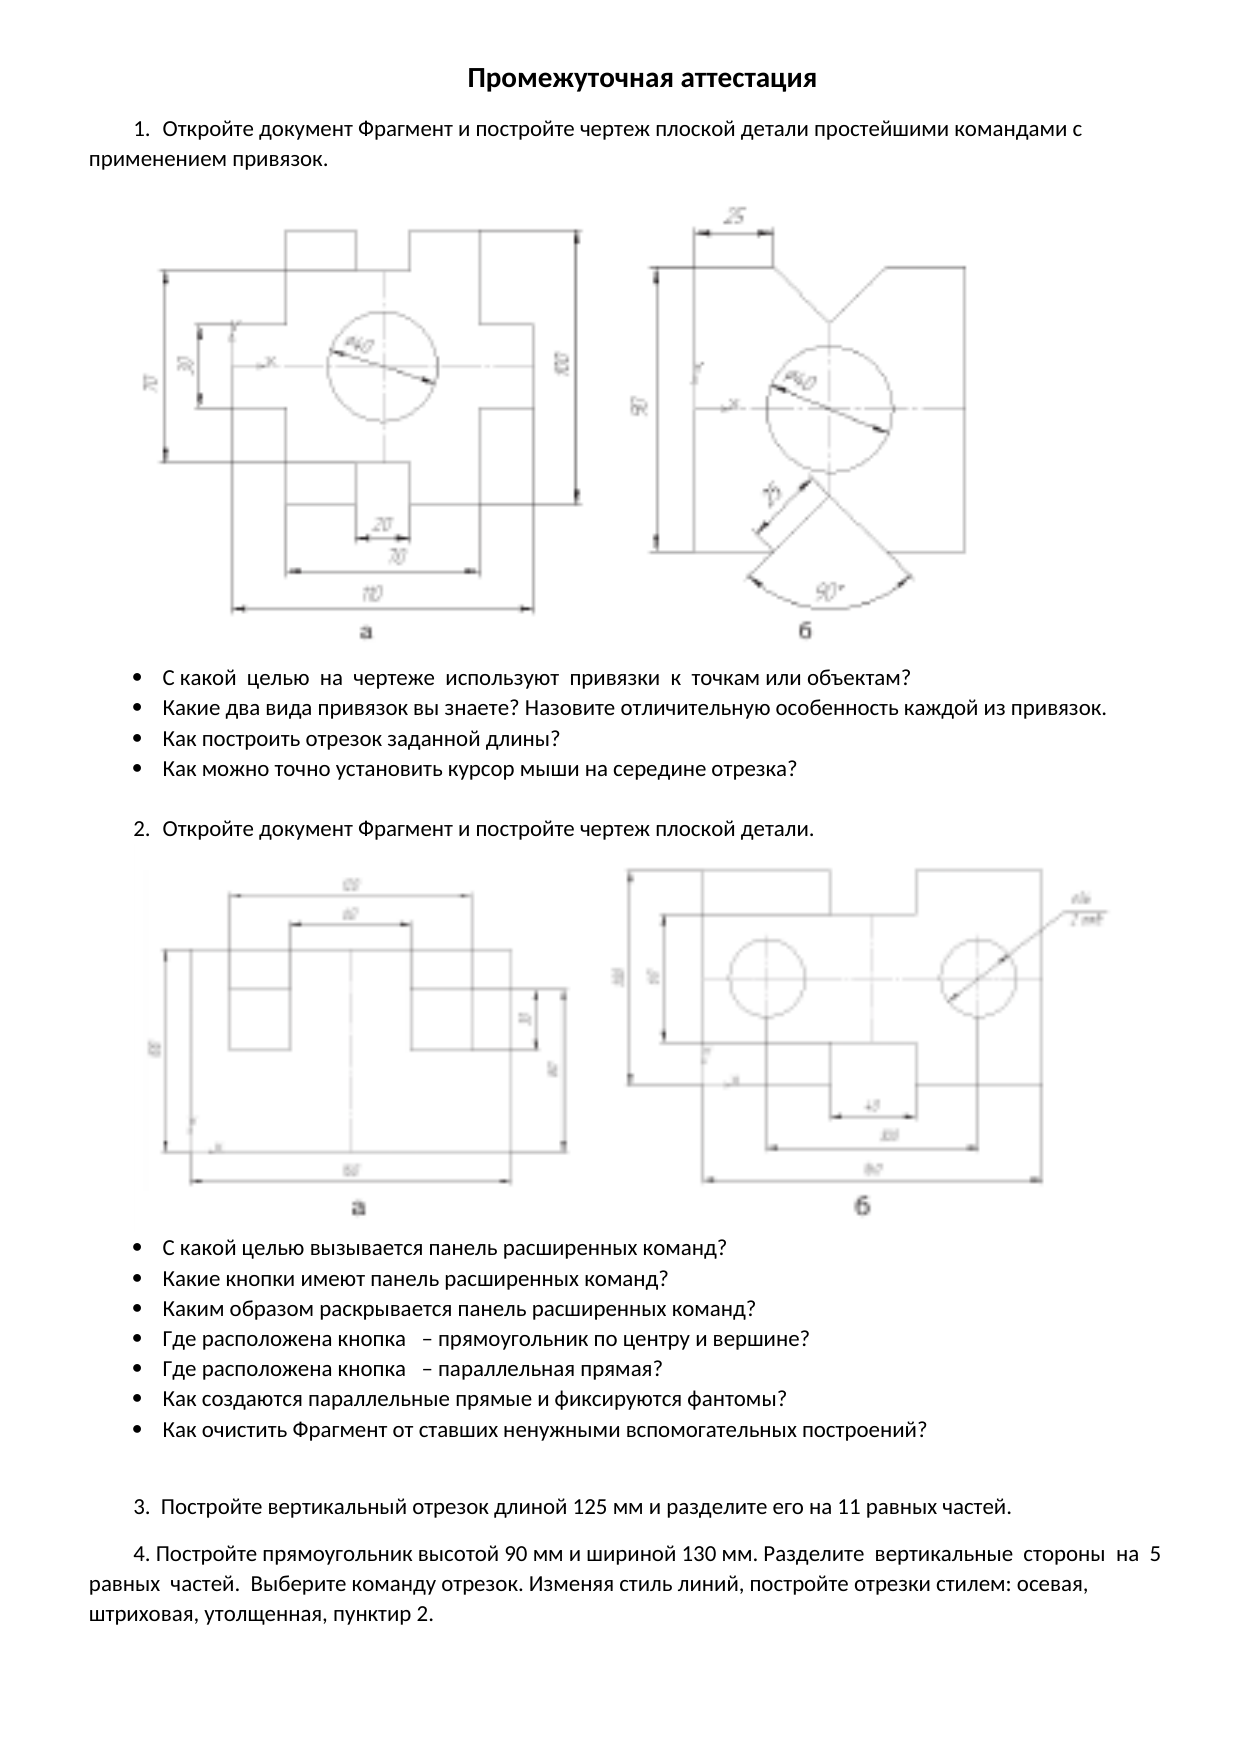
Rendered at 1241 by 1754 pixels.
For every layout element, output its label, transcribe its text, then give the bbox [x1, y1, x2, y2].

list Как построить отрезок заданной длины? [89, 724, 1196, 752]
text 3. Постройте вертикальный отрезок длиной 125 мм и разделите его на 11 равных частей. [89, 1492, 1196, 1520]
list Откройте документ Фрагмент и постройте чертеж плоской детали. [89, 814, 1196, 842]
list С какой целью на чертеже используют привязки к точкам или объектам? [89, 663, 1196, 691]
text Промежуточная аттестация [89, 59, 1196, 95]
list Какие кнопки имеют панель расширенных команд? [89, 1264, 1196, 1292]
text 4. Постройте прямоугольник высотой 90 мм и шириной 130 мм. Разделите вертикальные стороны на 5 равных частей. Выберите команду отрезок. Изменяя стиль линий, постройте отрезки стилем: осевая, штриховая, утолщенная, пунктир 2. [89, 1539, 1196, 1627]
list Откройте документ Фрагмент и постройте чертеж плоской детали простейшими командами с применением привязок. [89, 114, 1196, 172]
picture [133, 191, 1023, 645]
list Где расположена кнопка – параллельная прямая? [89, 1354, 1196, 1382]
picture [133, 844, 1143, 1232]
list Как очистить Фрагмент от ставших ненужными вспомогательных построений? [89, 1415, 1196, 1473]
list С какой целью вызывается панель расширенных команд? [89, 1233, 1196, 1261]
list Как можно точно установить курсор мыши на середине отрезка? [89, 754, 1196, 782]
list Каким образом раскрывается панель расширенных команд? [89, 1294, 1196, 1322]
list Как создаются параллельные прямые и фиксируются фантомы? [89, 1384, 1196, 1412]
list Какие два вида привязок вы знаете? Назовите отличительную особенность каждой из привязок. [89, 693, 1196, 722]
list Где расположена кнопка – прямоугольник по центру и вершине? [89, 1324, 1196, 1352]
